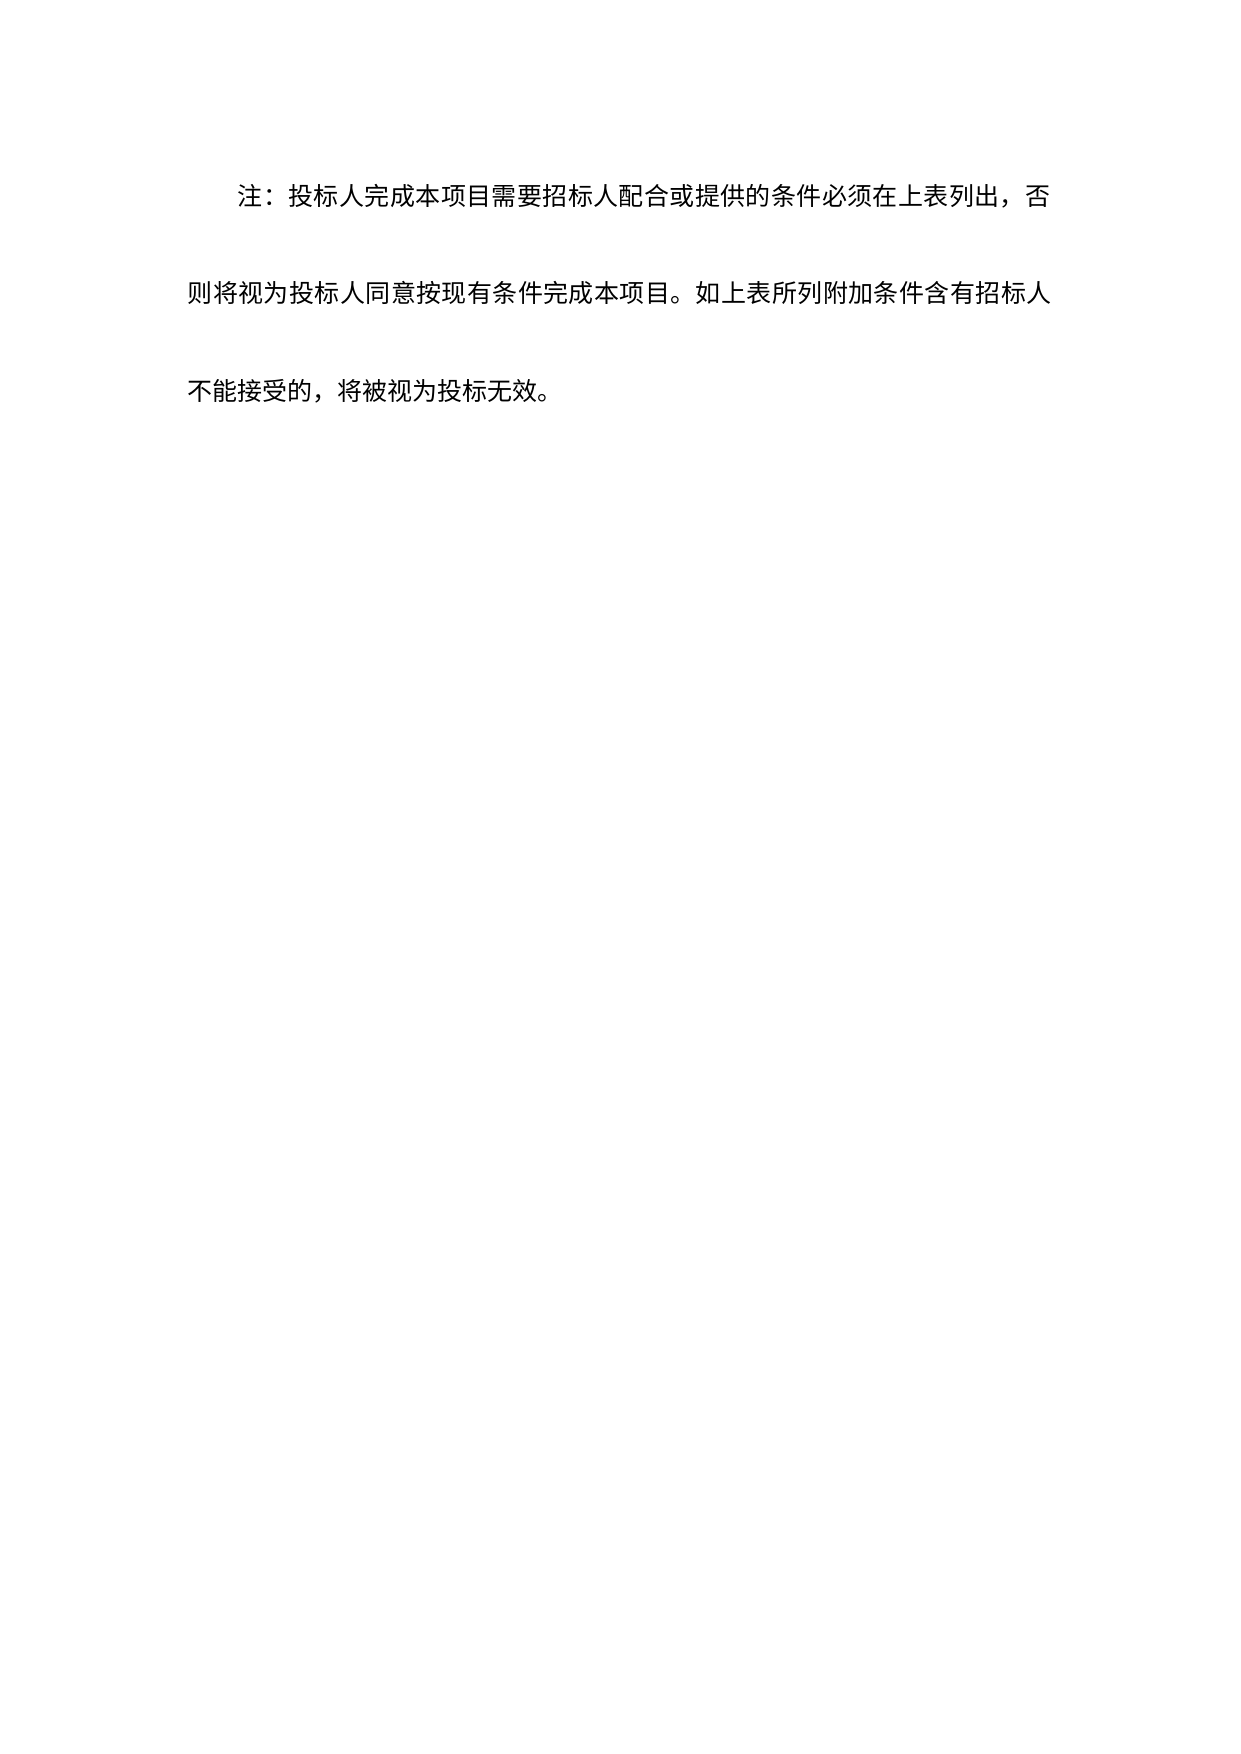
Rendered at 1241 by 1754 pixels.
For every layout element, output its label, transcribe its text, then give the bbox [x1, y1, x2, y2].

text 注：投标人完成本项目需要招标人配合或提供的条件必须在上表列出，否则将视为投标人同意按现有条件完成本项目。如上表所列附加条件含有招标人不能接受的，将被视为投标无效。 [187, 162, 1053, 422]
